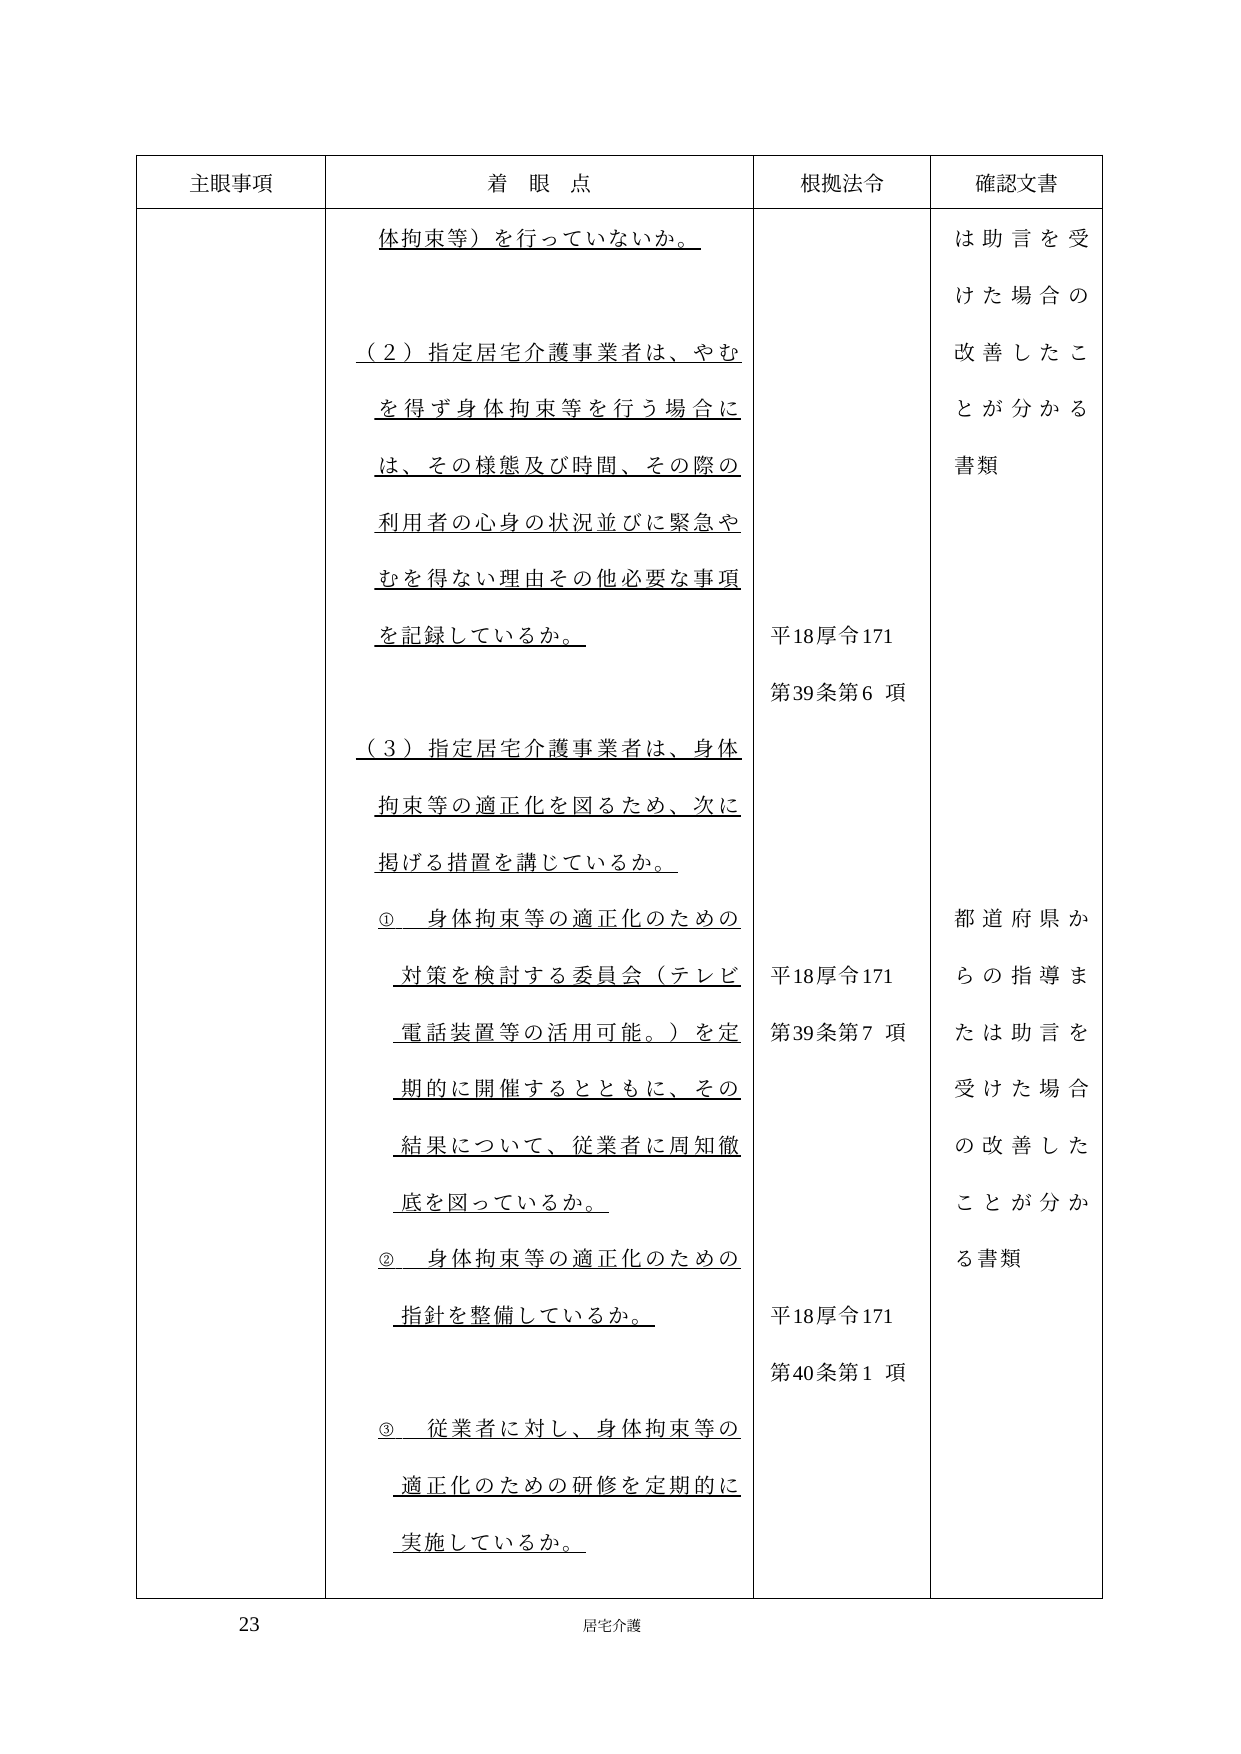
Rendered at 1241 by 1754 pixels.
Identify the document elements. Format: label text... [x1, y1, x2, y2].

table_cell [931, 209, 1102, 1598]
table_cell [754, 209, 930, 1598]
table_header 主眼事項 [137, 156, 325, 208]
table_header 確認文書 [931, 156, 1102, 208]
table_header 着 眼 点 [326, 156, 753, 208]
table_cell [137, 209, 325, 1598]
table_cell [326, 209, 753, 1598]
table_header 根拠法令 [754, 156, 930, 208]
